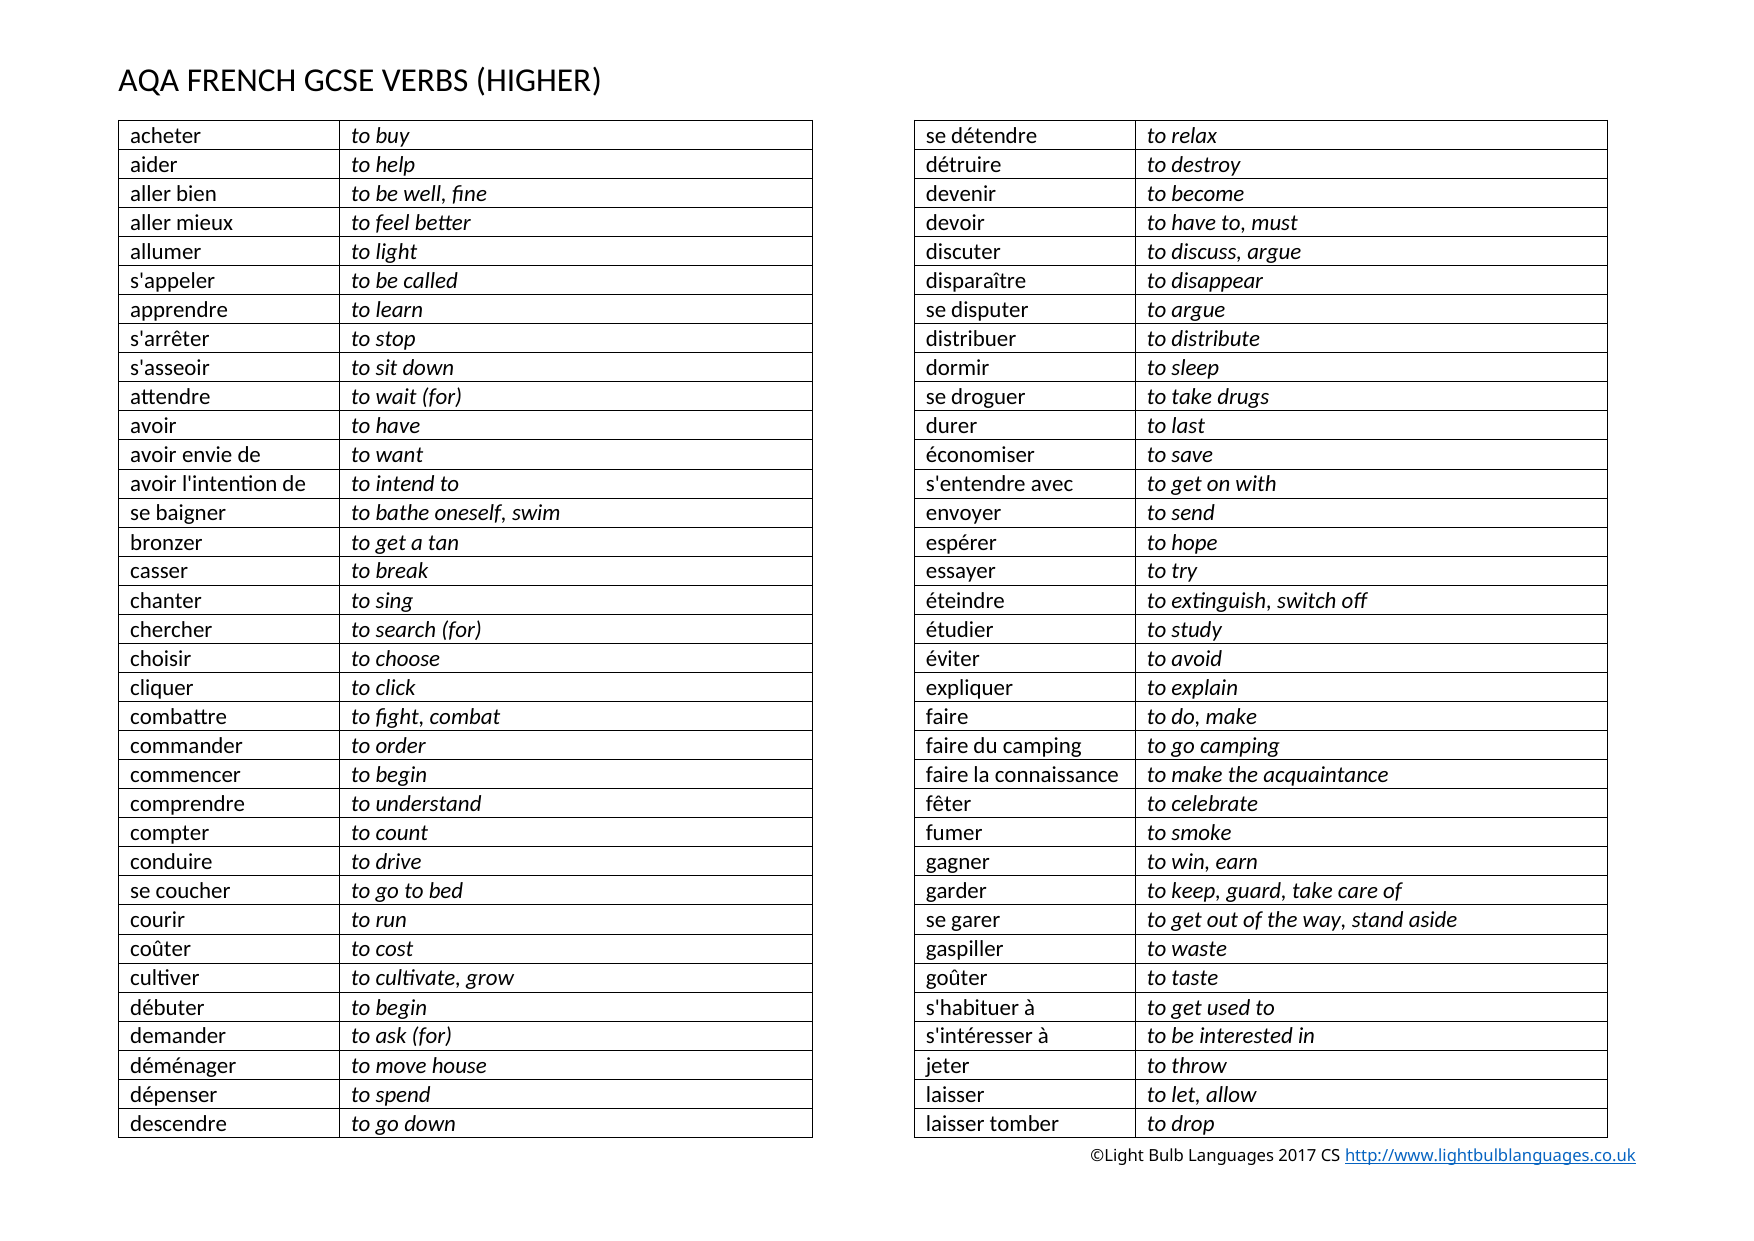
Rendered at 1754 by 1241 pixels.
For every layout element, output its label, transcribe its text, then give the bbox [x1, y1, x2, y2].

table_cell to sleep [1136, 353, 1607, 381]
table_cell to hope [1136, 528, 1607, 556]
table_cell to be well, fine [340, 179, 812, 207]
table_cell goûter [915, 964, 1135, 992]
table_cell to intend to [340, 470, 812, 497]
table_cell descendre [119, 1109, 339, 1137]
table_cell to fight, combat [340, 702, 812, 730]
table_cell to move house [340, 1051, 812, 1079]
table_cell to destroy [1136, 150, 1607, 178]
table_cell to argue [1136, 295, 1607, 323]
table_cell s'intéresser à [915, 1022, 1135, 1050]
table_cell to try [1136, 557, 1607, 585]
table_cell avoir [119, 411, 339, 439]
table_cell s'entendre avec [915, 470, 1135, 497]
table_cell compter [119, 818, 339, 846]
table_cell to let, allow [1136, 1080, 1607, 1108]
table_cell économiser [915, 440, 1135, 468]
table_cell apprendre [119, 295, 339, 323]
table_cell to get out of the way, stand aside [1136, 905, 1607, 933]
table_cell conduire [119, 847, 339, 875]
table_header to buy [340, 121, 812, 149]
table_cell to spend [340, 1080, 812, 1108]
table_cell to avoid [1136, 644, 1607, 672]
table_cell to bathe oneself, swim [340, 499, 812, 527]
table_cell se coucher [119, 876, 339, 904]
table_cell to understand [340, 789, 812, 817]
table_cell s'habituer à [915, 993, 1135, 1021]
table_cell to taste [1136, 964, 1607, 992]
table_cell to get on with [1136, 470, 1607, 497]
table_cell to drive [340, 847, 812, 875]
table_cell discuter [915, 237, 1135, 265]
table_cell to click [340, 673, 812, 701]
table_cell to go camping [1136, 731, 1607, 759]
table_cell to go to bed [340, 876, 812, 904]
table_cell devoir [915, 208, 1135, 236]
table_cell to ask (for) [340, 1022, 812, 1050]
table_cell to sit down [340, 353, 812, 381]
table_cell to celebrate [1136, 789, 1607, 817]
table_cell to break [340, 557, 812, 585]
table_cell to win, earn [1136, 847, 1607, 875]
table_cell to drop [1136, 1109, 1607, 1137]
table_cell to throw [1136, 1051, 1607, 1079]
table_cell demander [119, 1022, 339, 1050]
table_cell faire du camping [915, 731, 1135, 759]
table_cell to send [1136, 499, 1607, 527]
table_cell coûter [119, 935, 339, 962]
table_cell dépenser [119, 1080, 339, 1108]
table_cell étudier [915, 615, 1135, 643]
table_cell to be called [340, 266, 812, 294]
table_cell to cost [340, 935, 812, 962]
table_cell envoyer [915, 499, 1135, 527]
table_cell courir [119, 905, 339, 933]
table_cell to choose [340, 644, 812, 672]
table_cell aider [119, 150, 339, 178]
table_cell débuter [119, 993, 339, 1021]
table_cell to cultivate, grow [340, 964, 812, 992]
table_cell jeter [915, 1051, 1135, 1079]
table_cell attendre [119, 382, 339, 410]
table_cell comprendre [119, 789, 339, 817]
table_cell commencer [119, 760, 339, 788]
table_cell s'arrêter [119, 324, 339, 352]
table_cell to wait (for) [340, 382, 812, 410]
table_cell to begin [340, 993, 812, 1021]
table_cell to begin [340, 760, 812, 788]
table_cell cliquer [119, 673, 339, 701]
table_cell to disappear [1136, 266, 1607, 294]
table_cell to discuss, argue [1136, 237, 1607, 265]
table_cell chanter [119, 586, 339, 614]
table_cell to explain [1136, 673, 1607, 701]
table_cell fêter [915, 789, 1135, 817]
table_cell aller bien [119, 179, 339, 207]
table_cell to waste [1136, 935, 1607, 962]
table_cell se droguer [915, 382, 1135, 410]
table_cell to study [1136, 615, 1607, 643]
table_cell disparaître [915, 266, 1135, 294]
table_cell to feel better [340, 208, 812, 236]
table_cell garder [915, 876, 1135, 904]
table_cell to run [340, 905, 812, 933]
table_cell combattre [119, 702, 339, 730]
table_cell se disputer [915, 295, 1135, 323]
table_cell aller mieux [119, 208, 339, 236]
table_cell dormir [915, 353, 1135, 381]
table_cell to want [340, 440, 812, 468]
table_cell faire [915, 702, 1135, 730]
table_cell to light [340, 237, 812, 265]
table_cell espérer [915, 528, 1135, 556]
table_cell to keep, guard, take care of [1136, 876, 1607, 904]
table_cell cultiver [119, 964, 339, 992]
table_cell to learn [340, 295, 812, 323]
table_cell to count [340, 818, 812, 846]
table_cell avoir l'intention de [119, 470, 339, 497]
table_cell allumer [119, 237, 339, 265]
table_cell to make the acquaintance [1136, 760, 1607, 788]
text AQA FRENCH GCSE VERBS (HIGHER) [118, 59, 1636, 100]
table_cell to order [340, 731, 812, 759]
table_cell chercher [119, 615, 339, 643]
table_cell choisir [119, 644, 339, 672]
table_cell casser [119, 557, 339, 585]
table_cell to be interested in [1136, 1022, 1607, 1050]
table_cell s'asseoir [119, 353, 339, 381]
table_cell to have to, must [1136, 208, 1607, 236]
table_cell commander [119, 731, 339, 759]
table_cell gagner [915, 847, 1135, 875]
table_cell to get used to [1136, 993, 1607, 1021]
table_cell to sing [340, 586, 812, 614]
table_cell fumer [915, 818, 1135, 846]
table_cell to extinguish, switch off [1136, 586, 1607, 614]
table_cell to save [1136, 440, 1607, 468]
table_cell faire la connaissance [915, 760, 1135, 788]
table_cell to get a tan [340, 528, 812, 556]
table_cell durer [915, 411, 1135, 439]
table_cell to have [340, 411, 812, 439]
table_cell se garer [915, 905, 1135, 933]
table_cell to do, make [1136, 702, 1607, 730]
table_cell to stop [340, 324, 812, 352]
table_cell se baigner [119, 499, 339, 527]
table_cell to help [340, 150, 812, 178]
table_cell devenir [915, 179, 1135, 207]
table_cell détruire [915, 150, 1135, 178]
table_cell to relax [1136, 121, 1607, 149]
table_cell distribuer [915, 324, 1135, 352]
table_cell to smoke [1136, 818, 1607, 846]
table_header acheter [119, 121, 339, 149]
table_cell se détendre [915, 121, 1135, 149]
table_cell s'appeler [119, 266, 339, 294]
table_cell laisser [915, 1080, 1135, 1108]
table_cell éteindre [915, 586, 1135, 614]
table_cell avoir envie de [119, 440, 339, 468]
table_cell expliquer [915, 673, 1135, 701]
table_cell déménager [119, 1051, 339, 1079]
table_cell essayer [915, 557, 1135, 585]
table_cell gaspiller [915, 935, 1135, 962]
table_cell to search (for) [340, 615, 812, 643]
table_cell to distribute [1136, 324, 1607, 352]
table_cell to take drugs [1136, 382, 1607, 410]
table_cell to become [1136, 179, 1607, 207]
table_cell laisser tomber [915, 1109, 1135, 1137]
table_cell bronzer [119, 528, 339, 556]
table_cell éviter [915, 644, 1135, 672]
table_cell to go down [340, 1109, 812, 1137]
table_cell to last [1136, 411, 1607, 439]
